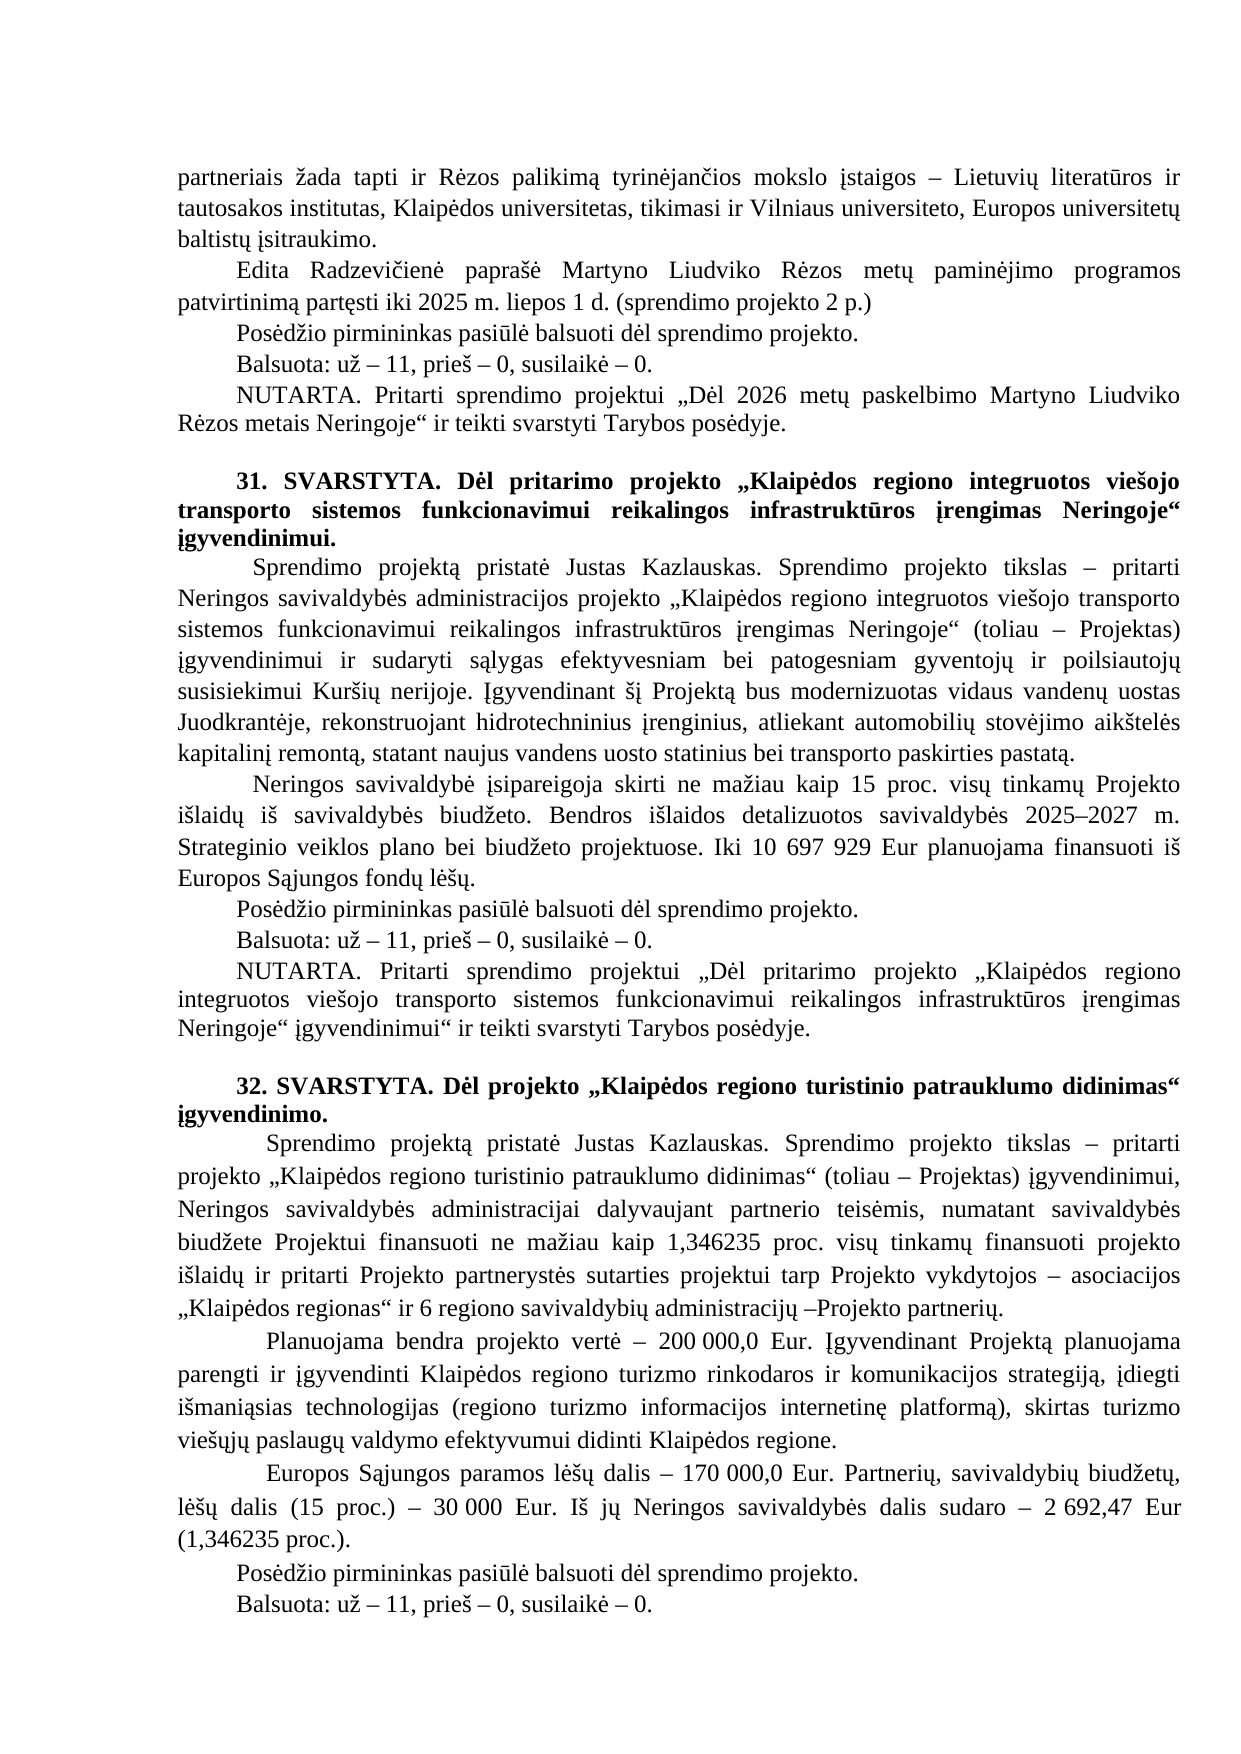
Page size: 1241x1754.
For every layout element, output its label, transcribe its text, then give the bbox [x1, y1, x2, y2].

text Europos Sąjungos paramos lėšų dalis – 170 000,0 Eur. Partnerių, savivaldybių biudžetų, lėšų dalis (15 proc.) – 30 000 Eur. Iš jų Neringos savivaldybės dalis sudaro – 2 692,47 Eur (1,346235 proc.). [177, 1458, 1181, 1553]
text 32. SVARSTYTA. Dėl projekto „Klaipėdos regiono turistinio patrauklumo didinimas“ įgyvendinimo. [177, 1071, 1181, 1128]
text Posėdžio pirmininkas pasiūlė balsuoti dėl sprendimo projekto. [177, 318, 1181, 346]
text Posėdžio pirmininkas pasiūlė balsuoti dėl sprendimo projekto. [177, 894, 1181, 922]
text Balsuota: už – 11, prieš – 0, susilaikė – 0. [177, 1589, 1181, 1617]
text Sprendimo projektą pristatė Justas Kazlauskas. Sprendimo projekto tikslas – pritarti projekto „Klaipėdos regiono turistinio patrauklumo didinimas“ (toliau – Projektas) įgyvendinimui, Neringos savivaldybės administracijai dalyvaujant partnerio teisėmis, numatant savivaldybės biudžete Projektui finansuoti ne mažiau kaip 1,346235 proc. visų tinkamų finansuoti projekto išlaidų ir pritarti Projekto partnerystės sutarties projektui tarp Projekto vykdytojos – asociacijos „Klaipėdos regionas“ ir 6 regiono savivaldybių administracijų –Projekto partnerių. [177, 1128, 1181, 1322]
text Posėdžio pirmininkas pasiūlė balsuoti dėl sprendimo projekto. [177, 1558, 1181, 1586]
text NUTARTA. Pritarti sprendimo projektui „Dėl pritarimo projekto „Klaipėdos regiono integruotos viešojo transporto sistemos funkcionavimui reikalingos infrastruktūros įrengimas Neringoje“ įgyvendinimui“ ir teikti svarstyti Tarybos posėdyje. [177, 956, 1181, 1042]
text NUTARTA. Pritarti sprendimo projektui „Dėl 2026 metų paskelbimo Martyno Liudviko Rėzos metais Neringoje“ ir teikti svarstyti Tarybos posėdyje. [177, 380, 1181, 437]
text Neringos savivaldybė įsipareigoja skirti ne mažiau kaip 15 proc. visų tinkamų Projekto išlaidų iš savivaldybės biudžeto. Bendros išlaidos detalizuotos savivaldybės 2025–2027 m. Strateginio veiklos plano bei biudžeto projektuose. Iki 10 697 929 Eur planuojama finansuoti iš Europos Sąjungos fondų lėšų. [177, 769, 1181, 891]
text Balsuota: už – 11, prieš – 0, susilaikė – 0. [177, 925, 1181, 953]
text Sprendimo projektą pristatė Justas Kazlauskas. Sprendimo projekto tikslas – pritarti Neringos savivaldybės administracijos projekto „Klaipėdos regiono integruotos viešojo transporto sistemos funkcionavimui reikalingos infrastruktūros įrengimas Neringoje“ (toliau – Projektas) įgyvendinimui ir sudaryti sąlygas efektyvesniam bei patogesniam gyventojų ir poilsiautojų susisiekimui Kuršių nerijoje. Įgyvendinant šį Projektą bus modernizuotas vidaus vandenų uostas Juodkrantėje, rekonstruojant hidrotechninius įrenginius, atliekant automobilių stovėjimo aikštelės kapitalinį remontą, statant naujus vandens uosto statinius bei transporto paskirties pastatą. [177, 552, 1181, 767]
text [177, 162, 1181, 253]
text 31. SVARSTYTA. Dėl pritarimo projekto „Klaipėdos regiono integruotos viešojo transporto sistemos funkcionavimui reikalingos infrastruktūros įrengimas Neringoje“ įgyvendinimui. [177, 466, 1181, 552]
text Edita Radzevičienė paprašė Martyno Liudviko Rėzos metų paminėjimo programos patvirtinimą partęsti iki 2025 m. liepos 1 d. (sprendimo projekto 2 p.) [177, 256, 1181, 315]
text Planuojama bendra projekto vertė – 200 000,0 Eur. Įgyvendinant Projektą planuojama parengti ir įgyvendinti Klaipėdos regiono turizmo rinkodaros ir komunikacijos strategiją, įdiegti išmaniąsias technologijas (regiono turizmo informacijos internetinę platformą), skirtas turizmo viešųjų paslaugų valdymo efektyvumui didinti Klaipėdos regione. [177, 1326, 1181, 1454]
text Balsuota: už – 11, prieš – 0, susilaikė – 0. [177, 349, 1181, 377]
